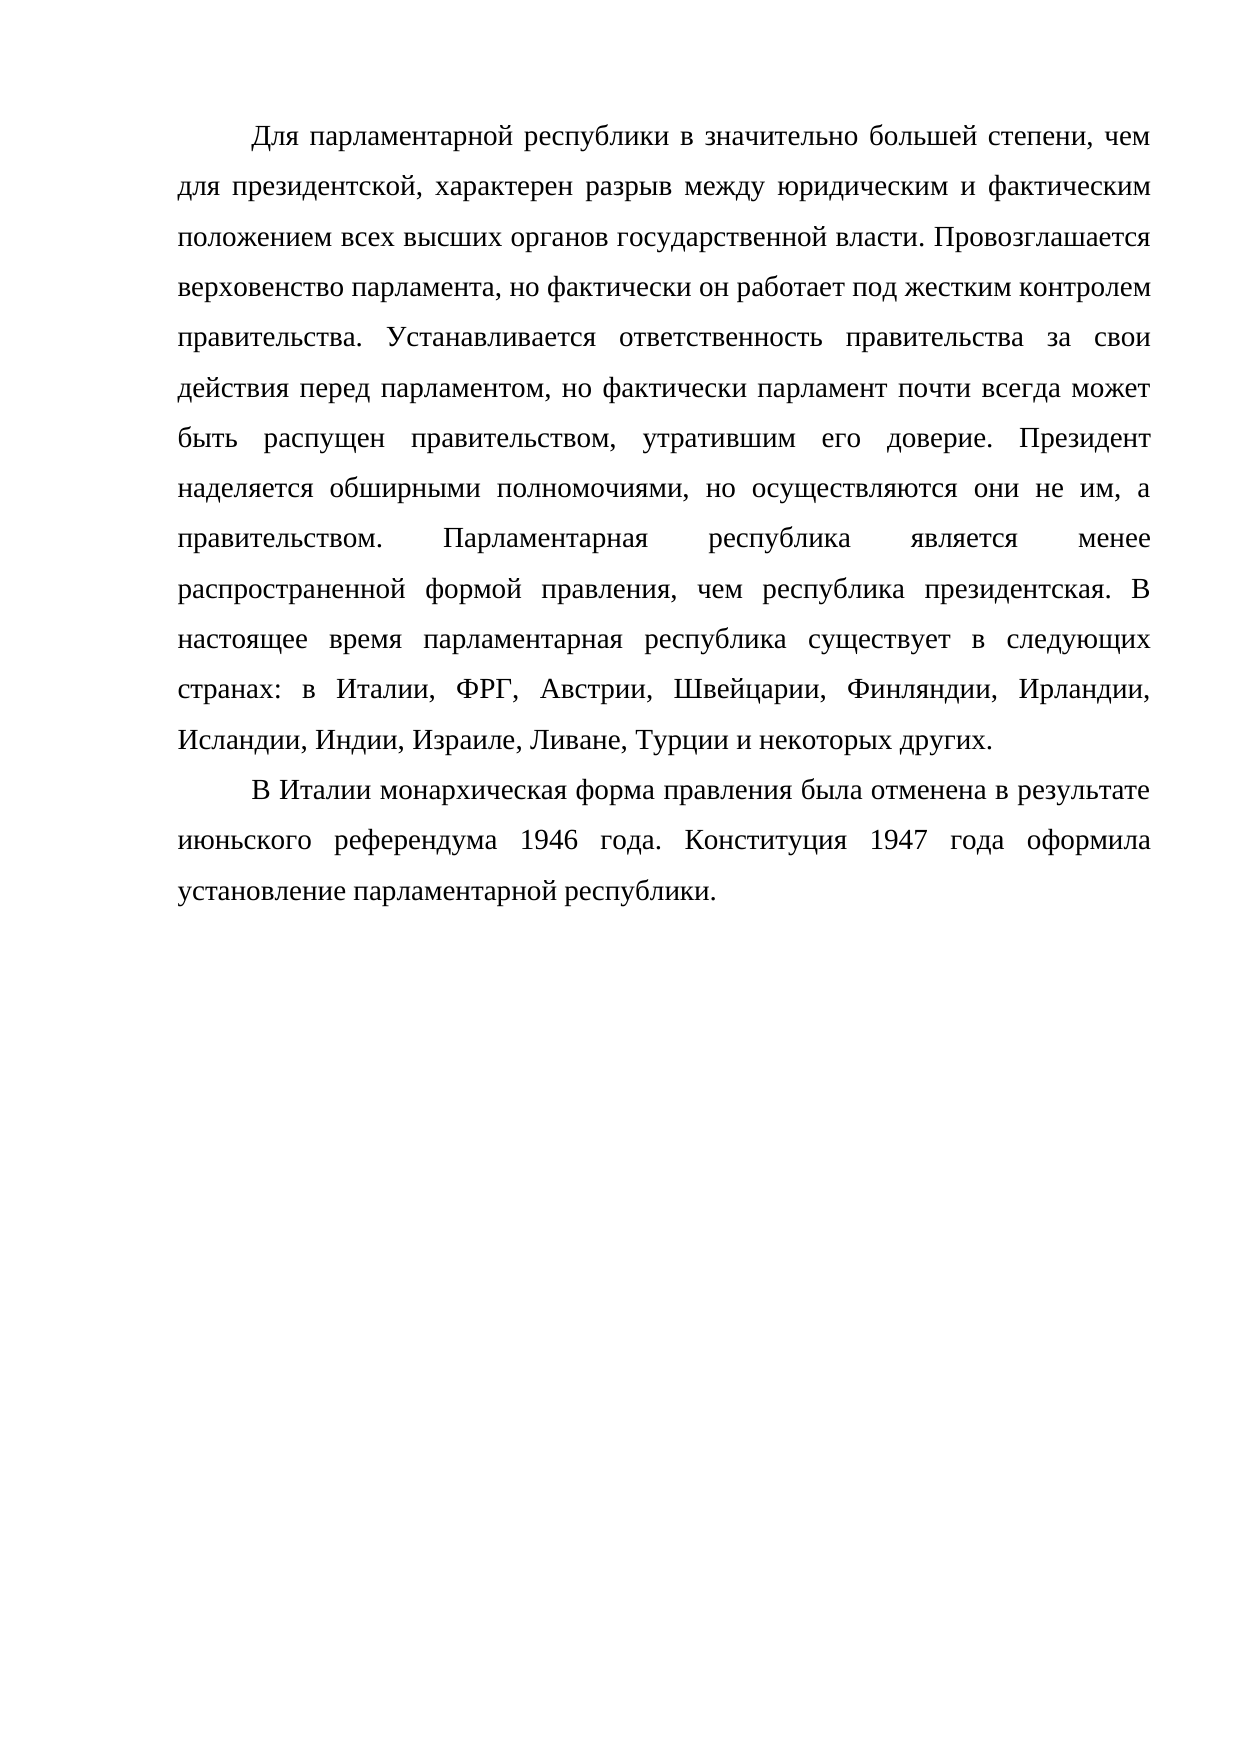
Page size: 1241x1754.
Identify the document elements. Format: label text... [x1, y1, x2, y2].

text В Италии монархическая форма правления была отменена в результате июньского референдума 1946 года. Конституция 1947 года оформила установление парламентарной республики. [177, 772, 1152, 906]
text Для парламентарной республики в значительно большей степени, чем для президентской, характерен разрыв между юридическим и фактическим положением всех высших органов государственной власти. Провозглашается верховенство парламента, но фактически он работает под жестким контролем правительства. Устанавливается ответственность правительства за свои действия перед парламентом, но фактически парламент почти всегда может быть распущен правительством, утратившим его доверие. Президент наделяется обширными полномочиями, но осуществляются они не им, а правительством. Парламентарная республика является менее распространенной формой правления, чем республика президентская. В настоящее время парламентарная республика существует в следующих странах: в Италии, ФРГ, Австрии, Швейцарии, Финляндии, Ирландии, Исландии, Индии, Израиле, Ливане, Турции и некоторых других. [177, 118, 1152, 755]
